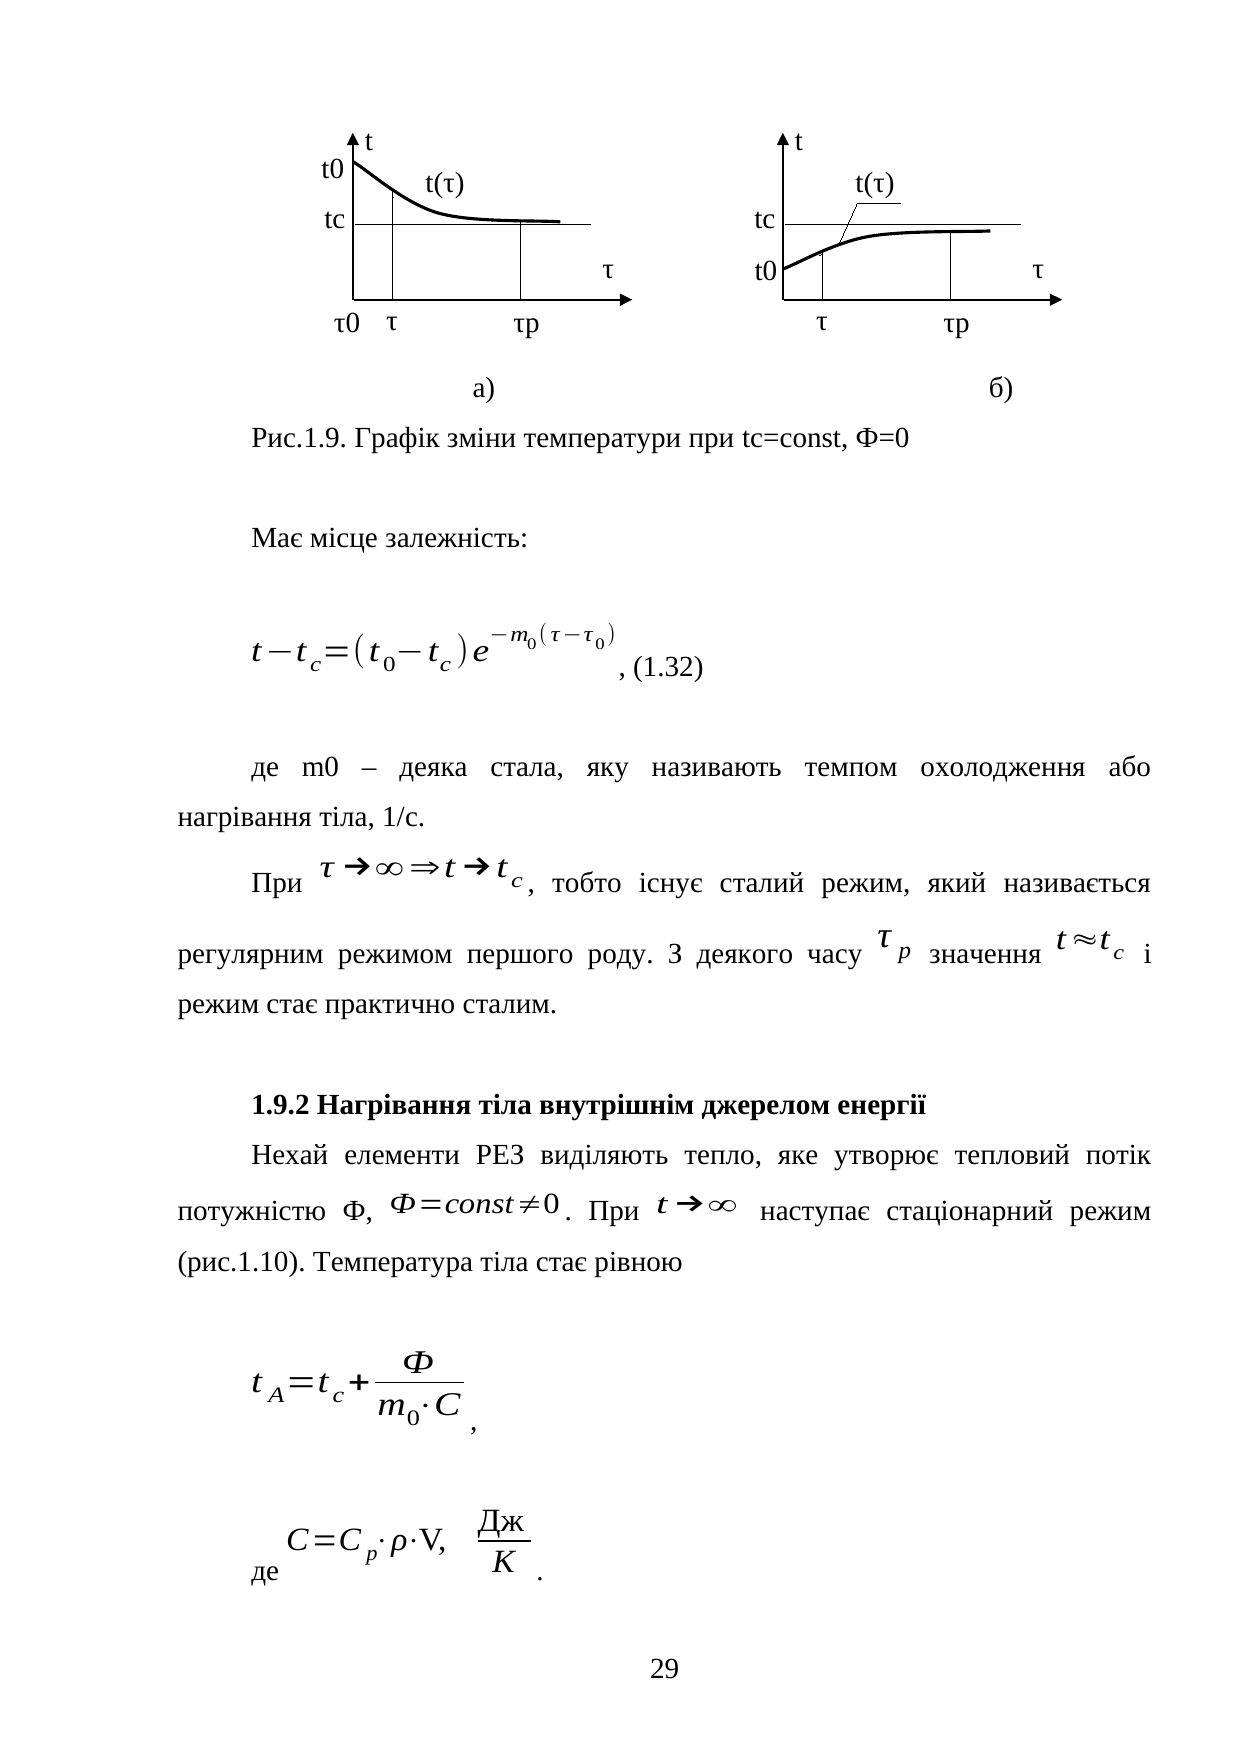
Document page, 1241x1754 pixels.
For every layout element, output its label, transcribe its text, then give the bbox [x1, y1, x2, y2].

text Має місце залежність: [177, 521, 1152, 554]
text Рис.1.9. Графік зміни температури при tc=const, Ф=0 [177, 420, 1152, 453]
text Нехай елементи РЕЗ виділяють тепло, яке утворює тепловий потік потужністю Ф, . При наступає стаціонарний режим (рис.1.10). Температура тіла стає рівною [177, 1137, 1152, 1277]
text , [177, 1344, 1152, 1436]
text де m0 – деяка стала, яку називають темпом охолодження або нагрівання тіла, 1/c. [177, 749, 1152, 833]
text 1.9.2 Нагрівання тіла внутрішнім джерелом енергії [177, 1087, 1152, 1121]
text , (1.32) [177, 621, 1152, 682]
text При , тобто існує сталий режим, який називається регулярним режимом першого роду. З деякого часу значення і режим стає практично сталим. [177, 850, 1152, 1020]
text де . [177, 1503, 1152, 1586]
text а) б) [398, 370, 1152, 403]
